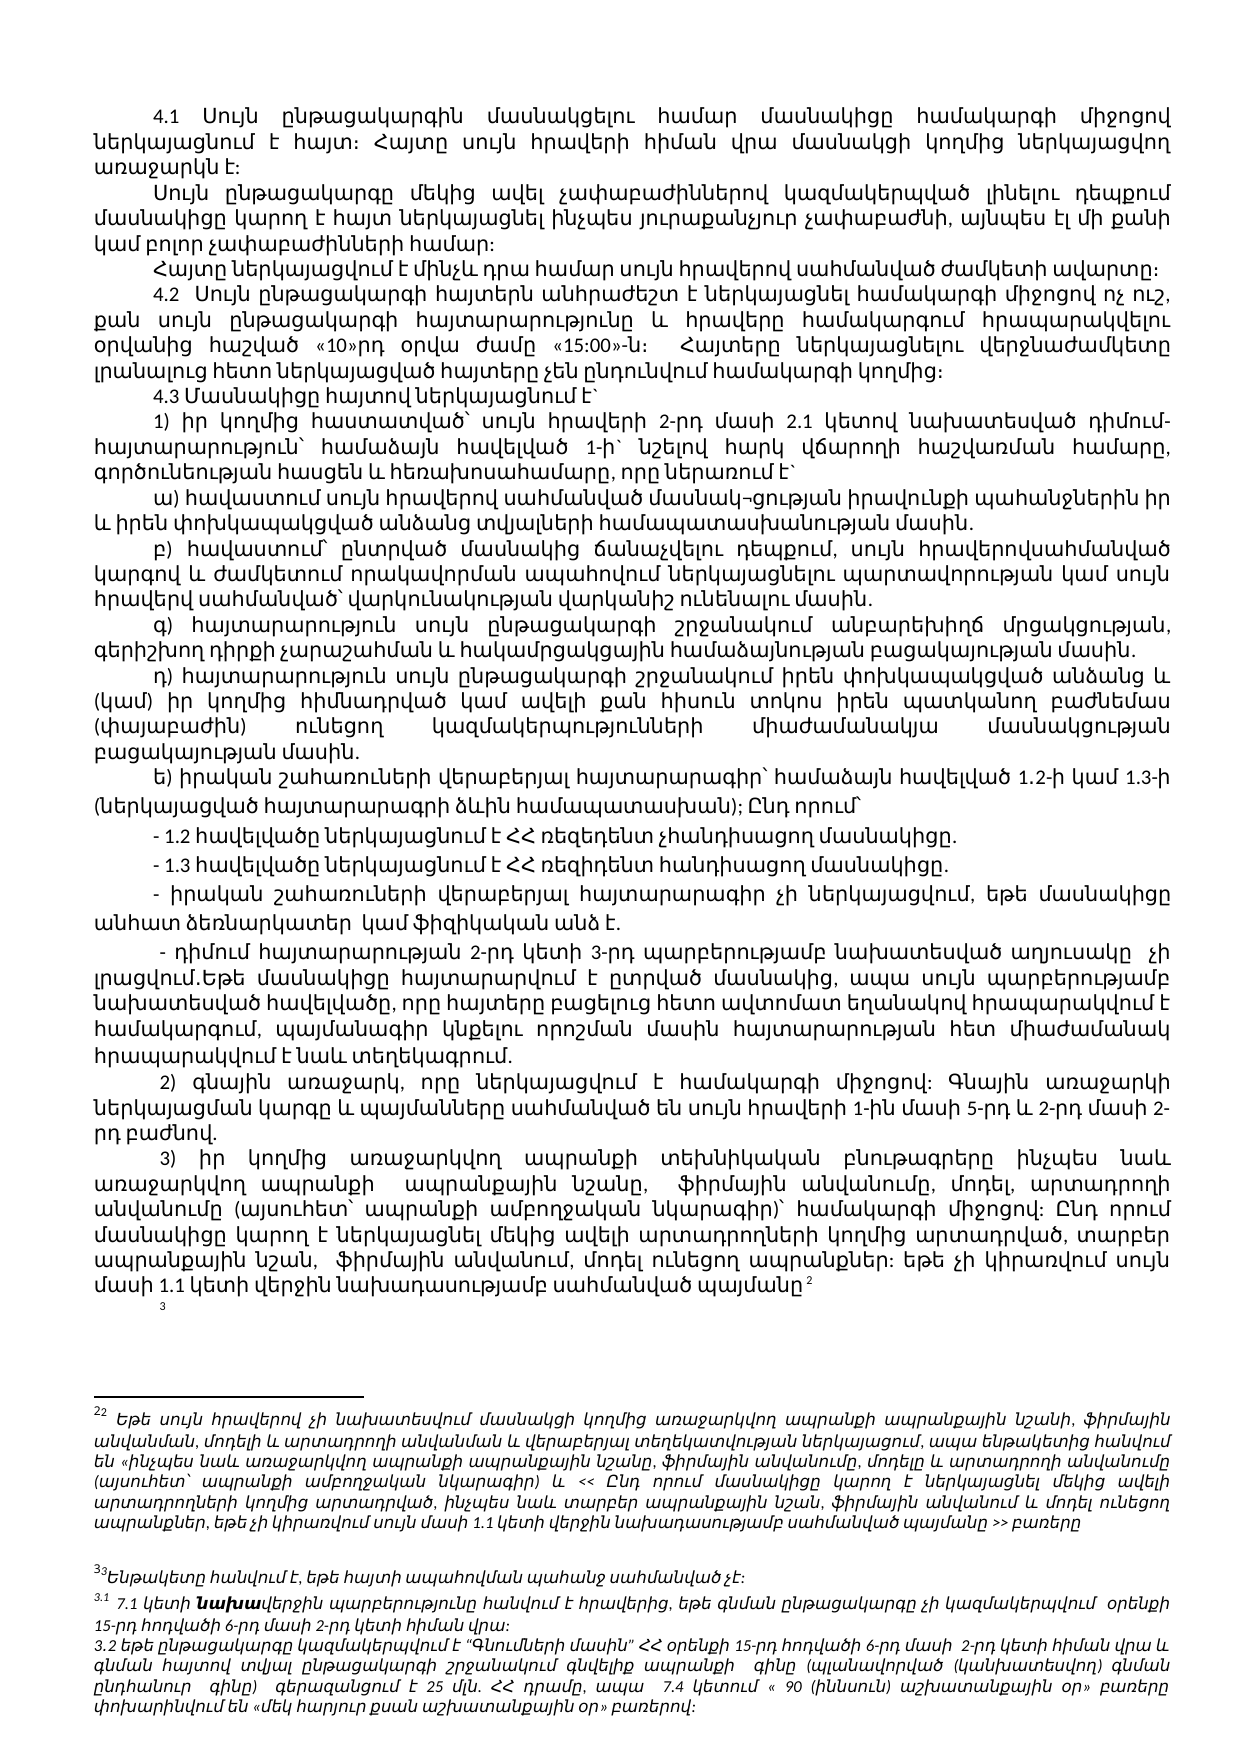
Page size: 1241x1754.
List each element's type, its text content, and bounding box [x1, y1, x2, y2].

text 2) գնային առաջարկ, որը ներկայացվում է համակարգի միջոցով: Գնային առաջարկի ներկայացման կարգը և պայմանները սահմանված են սույն հրավերի 1-ին մասի 5-րդ և 2-րդ մասի 2-րդ բաժնով. [94, 1069, 1171, 1146]
text - 1.3 հավելվածը ներկայացնում է ՀՀ ռեզիդենտ հանդիսացող մասնակիցը. [94, 852, 1171, 877]
text - 1.2 հավելվածը ներկայացնում է ՀՀ ռեզեդենտ չհանդիսացող մասնակիցը. [94, 823, 1171, 848]
text բ) հավաստում՝ ընտրված մասնակից ճանաչվելու դեպքում, սույն հրավերովսահմանված կարգով և ժամկետում որակավորման ապահովում ներկայացնելու պարտավորության կամ սույն հրավերվ սահմանված՝ վարկունակության վարկանիշ ունենալու մասին. [94, 536, 1171, 612]
text 3 [94, 1298, 1171, 1323]
text 4.1 Սույն ընթացակարգին մասնակցելու համար մասնակիցը համակարգի միջոցով ներկայացնում է հայտ։ Հայտը սույն հրավերի հիման վրա մասնակցի կողմից ներկայացվող առաջարկն է: [94, 104, 1171, 180]
text դ) հայտարարություն սույն ընթացակարգի շրջանակում իրեն փոխկապակցված անձանց և (կամ) իր կողմից հիմնադրված կամ ավելի քան հիսուն տոկոս իրեն պատկանող բաժնեմաս (փայաբաժին) ունեցող կազմակերպությունների միաժամանակյա մասնակցության բացակայության մասին. [94, 663, 1171, 764]
text գ) հայտարարություն սույն ընթացակարգի շրջանակում անբարեխիղճ մրցակցության, գերիշխող դիրքի չարաշահման և հակամրցակցային համաձայնության բացակայության մասին. [94, 612, 1171, 663]
text - դիմում հայտարարության 2-րդ կետի 3-րդ պարբերությամբ նախատեսված աղյուսակը չի լրացվում․Եթե մասնակիցը հայտարարվում է ըտրված մասնակից, ապա սույն պարբերությամբ նախատեսված հավելվածը, որը հայտերը բացելուց հետո ավտոմատ եղանակով հրապարակվում է համակարգում, պայմանագիր կնքելու որոշման մասին հայտարարության հետ միաժամանակ հրապարակվում է նաև տեղեկագրում. [94, 939, 1171, 1069]
text Հայտը ներկայացվում է մինչև դրա համար սույն հրավերով սահմանված ժամկետի ավարտը։ [94, 256, 1171, 282]
text 3) իր կողմից առաջարկվող ապրանքի տեխնիկական բնութագրերը ինչպես նաև առաջարկվող ապրանքի ապրանքային նշանը, ֆիրմային անվանումը, մոդել, արտադրողի անվանումը (այսուհետ՝ ապրանքի ամբողջական նկարագիր)՝ համակարգի միջոցով: Ընդ որում մասնակիցը կարող է ներկայացնել մեկից ավելի արտադրողների կողմից արտադրված, տարբեր ապրանքային նշան, ֆիրմային անվանում, մոդել ունեցող ապրանքներ: եթե չի կիրառվում սույն մասի 1.1 կետի վերջին նախադասությամբ սահմանված պայմանը 2 [94, 1146, 1171, 1298]
text 4.2 Սույն ընթացակարգի հայտերն անհրաժեշտ է ներկայացնել համակարգի միջոցով ոչ ուշ, քան սույն ընթացակարգի հայտարարությունը և հրավերը համակարգում հրապարակվելու օրվանից հաշված «10»րդ օրվա ժամը «15:00»-ն։ Հայտերը ներկայացնելու վերջնաժամկետը լրանալուց հետո ներկայացված հայտերը չեն ընդունվում համակարգի կողմից։ [94, 282, 1171, 383]
text 1) իր կողմից հաստատված՝ սույն հրավերի 2-րդ մասի 2.1 կետով նախատեսված դիմում-հայտարարություն՝ համաձայն հավելված 1-ի` նշելով հարկ վճարողի հաշվառման համարը, գործունեության հասցեն և հեռախոսահամարը, որը ներառում է` [94, 409, 1171, 485]
text - իրական շահառուների վերաբերյալ հայտարարագիր չի ներկայացվում, եթե մասնակիցը անհատ ձեռնարկատեր կամ ֆիզիկական անձ է. [94, 881, 1171, 936]
text ա) հավաստում սույն հրավերով սահմանված մասնակ¬ցության իրավունքի պահանջներին իր և իրեն փոխկապակցված անձանց տվյալների համապատասխանության մասին. [94, 485, 1171, 536]
text ե) իրական շահառուների վերաբերյալ հայտարարագիր՝ համաձայն հավելված 1․2-ի կամ 1.3-ի (ներկայացված հայտարարագրի ձևին համապատասխան); Ընդ որում՝ [94, 764, 1171, 819]
text 4.3 Մասնակիցը հայտով ներկայացնում է` [94, 383, 1171, 409]
text Սույն ընթացակարգը մեկից ավել չափաբաժիններով կազմակերպված լինելու դեպքում մասնակիցը կարող է հայտ ներկայացնել ինչպես յուրաքանչյուր չափաբաժնի, այնպես էլ մի քանի կամ բոլոր չափաբաժինների համար: [94, 180, 1171, 256]
